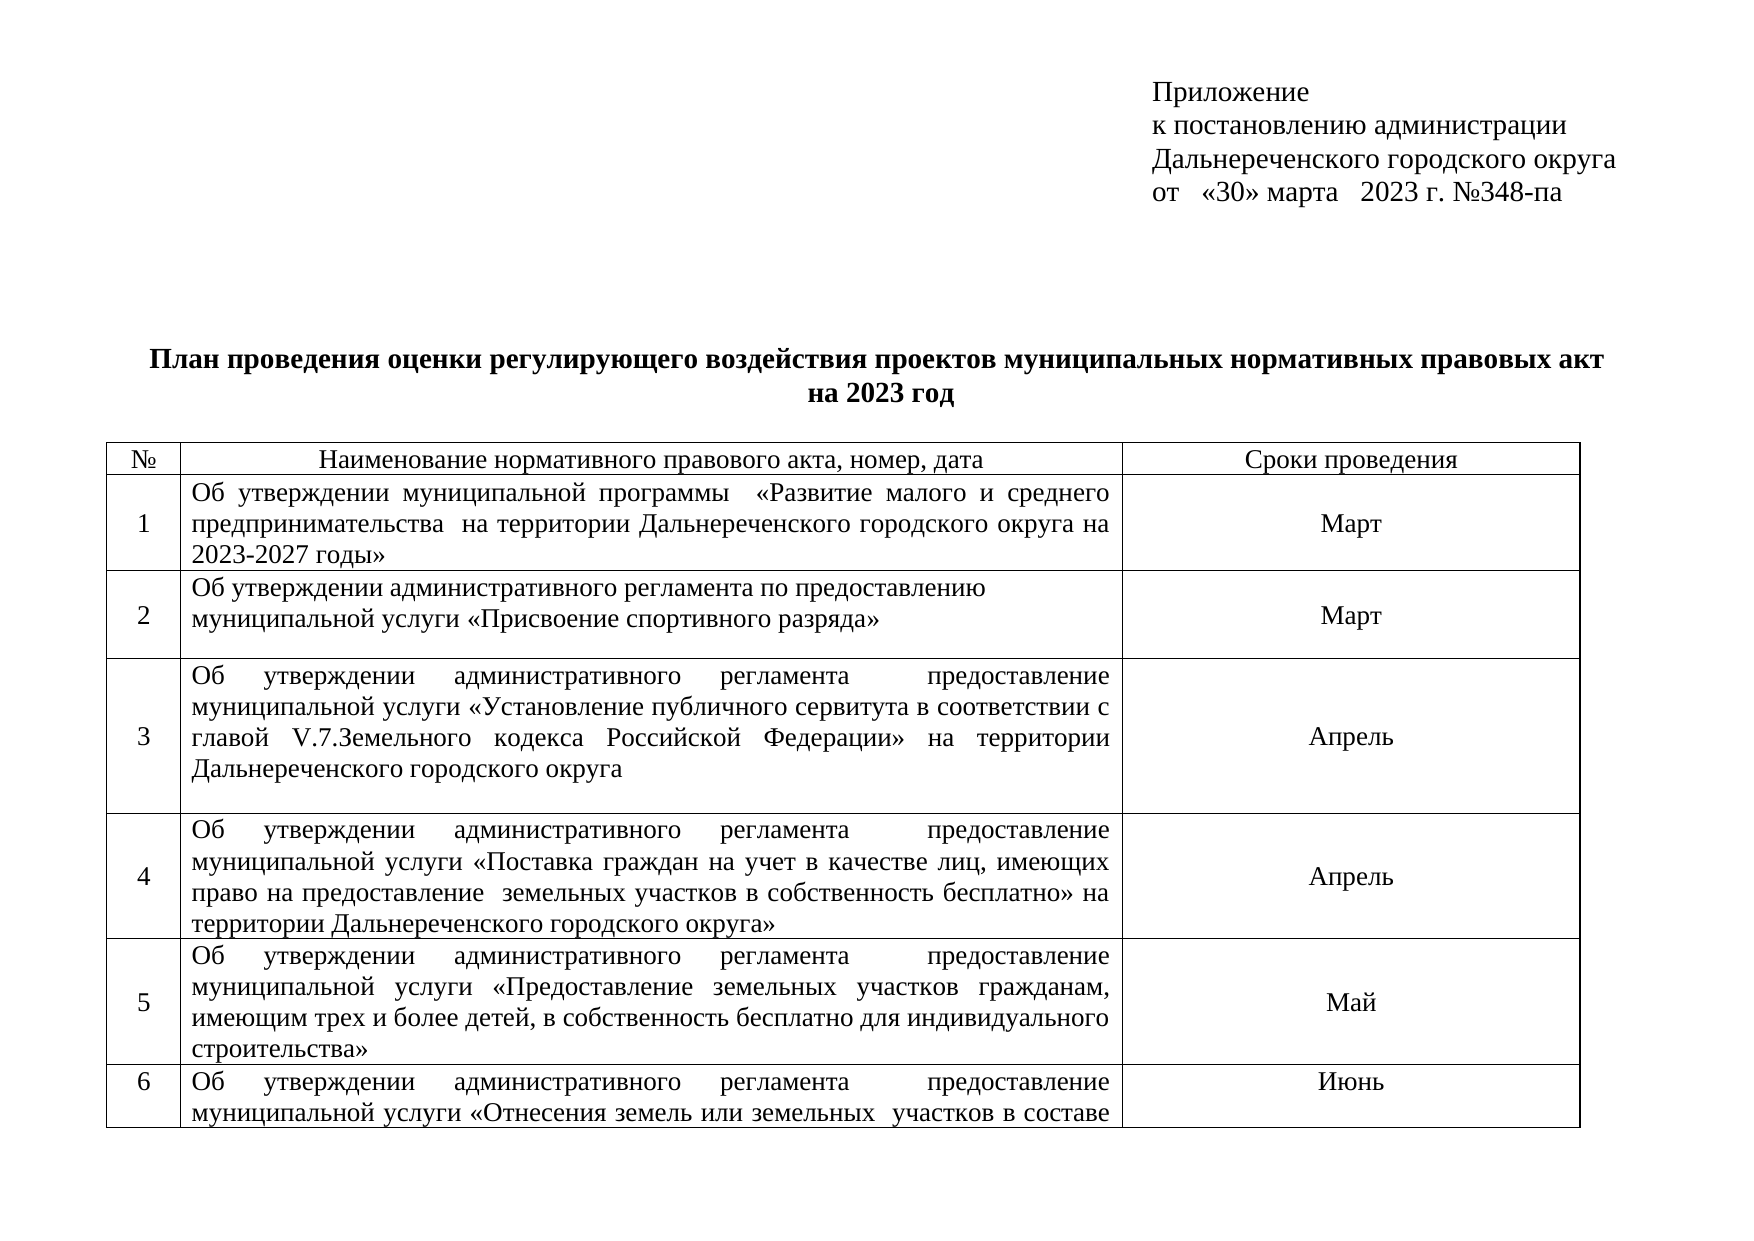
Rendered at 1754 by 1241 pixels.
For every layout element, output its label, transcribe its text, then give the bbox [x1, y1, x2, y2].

table_cell 6 [107, 1065, 180, 1127]
table_header Наименование нормативного правового акта, номер, дата [181, 443, 1122, 474]
table_cell Март [1123, 475, 1579, 570]
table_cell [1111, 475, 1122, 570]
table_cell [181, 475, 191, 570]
table_cell 2 [107, 571, 180, 658]
table_cell 4 [107, 814, 180, 938]
table_cell Май [1123, 939, 1579, 1064]
table_header № [107, 443, 180, 474]
table_cell 5 [107, 939, 180, 1064]
table_cell Апрель [1123, 659, 1579, 812]
table_cell Об утверждении административного регламента предоставление муниципальной услуги «Установление публичного сервитута в соответствии с главой V.7.Земельного кодекса Российской Федерации» на территории Дальнереченского городского округа [181, 659, 1122, 812]
table_header Сроки проведения [1123, 443, 1579, 474]
table_cell Об утверждении административного регламента предоставление муниципальной услуги «Предоставление земельных участков гражданам, имеющим трех и более детей, в собственность бесплатно для индивидуального строительства» [181, 939, 1122, 1064]
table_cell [181, 1065, 1122, 1127]
table_cell 1 [107, 475, 180, 570]
table_cell 3 [107, 659, 180, 812]
text на 2023 год [118, 375, 1636, 409]
table_cell Март [1123, 571, 1579, 658]
text План проведения оценки регулирующего воздействия проектов муниципальных нормативных правовых акт [118, 342, 1636, 375]
table_header Приложение к постановлению администрации Дальнереченского городского округа от «30» марта 2023 г. №348-па [1141, 74, 1677, 246]
table_cell Апрель [1123, 814, 1579, 938]
table_cell Об утверждении административного регламента предоставление муниципальной услуги «Поставка граждан на учет в качестве лиц, имеющих право на предоставление земельных участков в собственность бесплатно» на территории Дальнереченского городского округа» [181, 814, 1122, 938]
table_cell Об утверждении административного регламента по предоставлению муниципальной услуги «Присвоение спортивного разряда» [181, 571, 1122, 658]
table_cell Июнь [1123, 1065, 1579, 1127]
